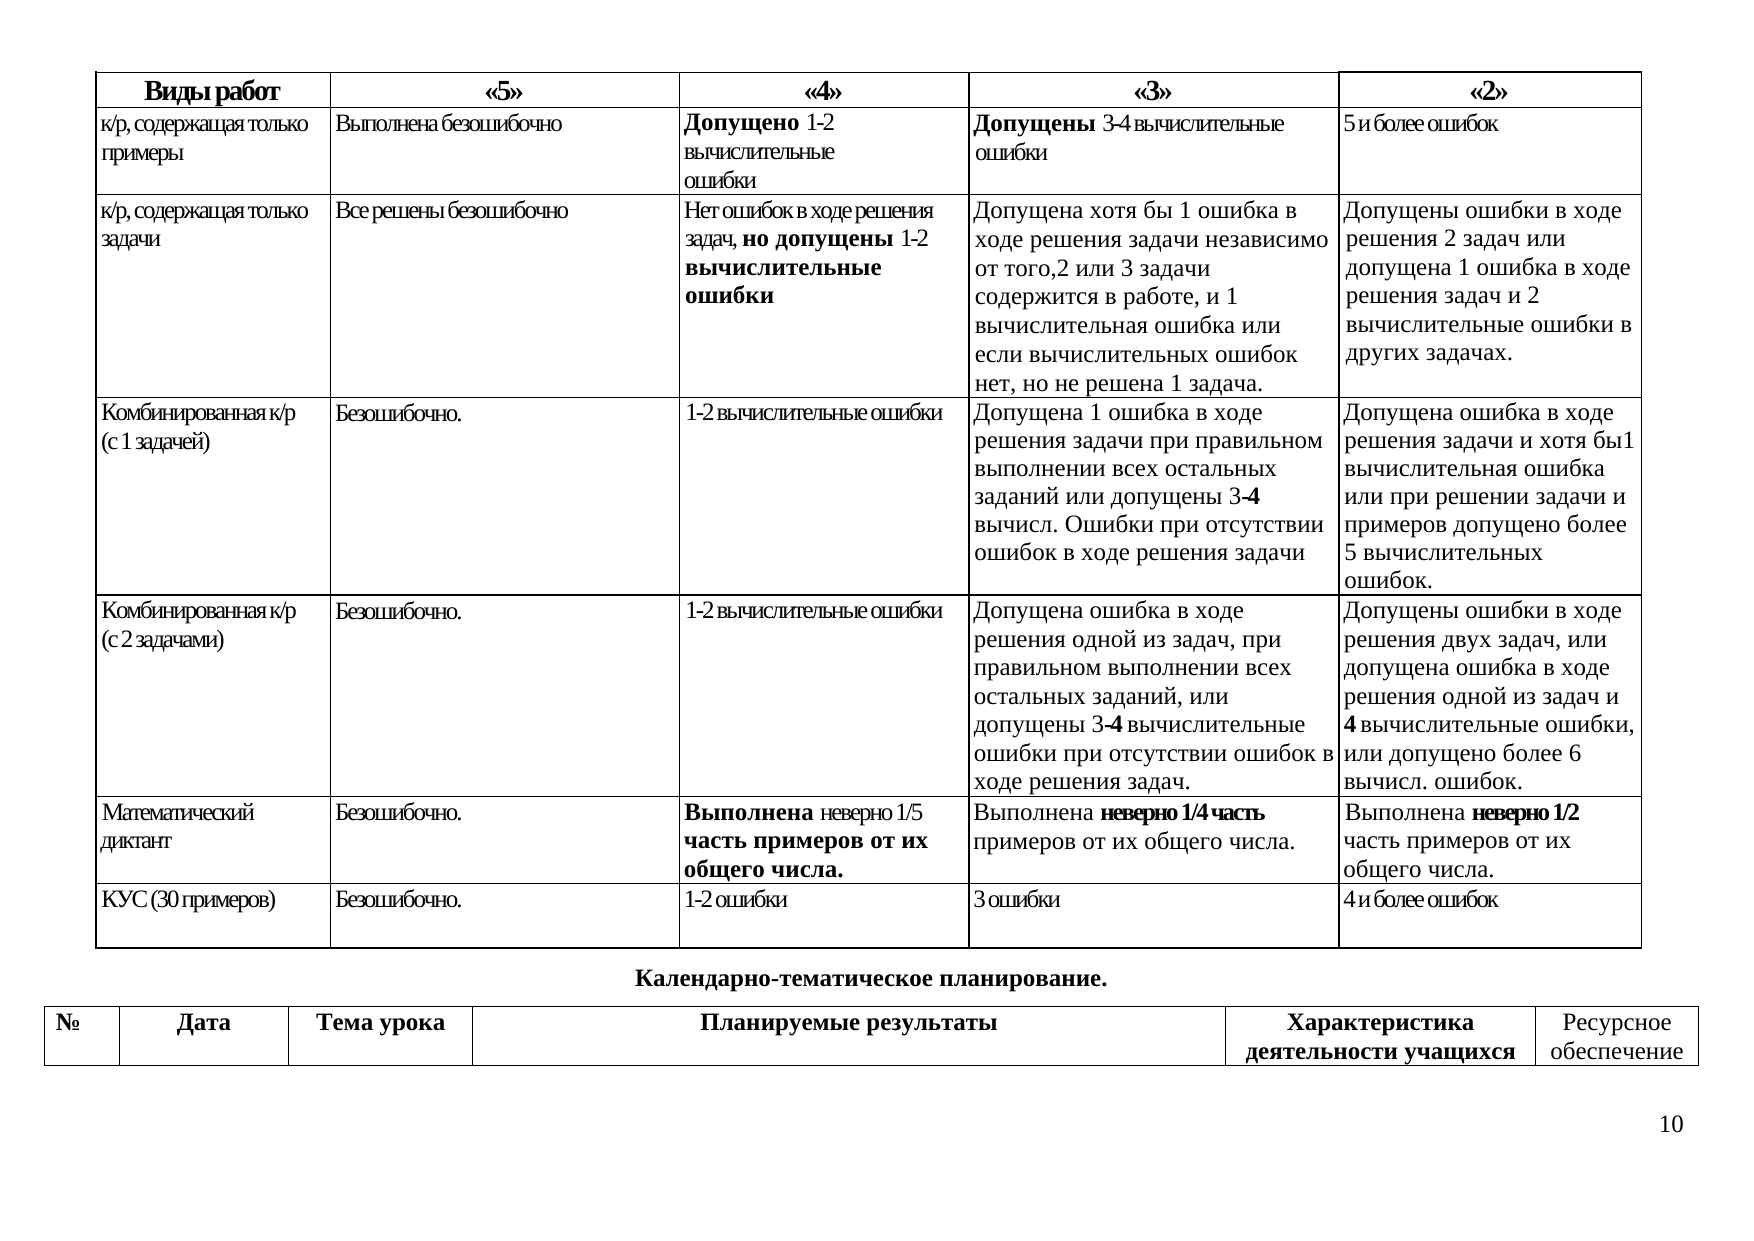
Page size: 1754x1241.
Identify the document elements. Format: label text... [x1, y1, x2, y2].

table_header «4» [680, 73, 968, 107]
table_header Ресурсное обеспечение [1536, 1007, 1698, 1065]
table_cell Допущены 3-4 вычислительные ошибки [970, 108, 1338, 194]
table_header Планируемые результаты [473, 1007, 1225, 1065]
table_cell Нет ошибок в ходе решения задач, но допущены 1-2 вычислительные ошибки [680, 195, 968, 396]
table_cell Безошибочно. [331, 398, 679, 594]
table_cell Выполнена неверно 1/2 часть примеров от их общего числа. [1340, 797, 1641, 883]
table_cell 1-2 вычислительные ошибки [680, 596, 968, 796]
table_cell Допущена хотя бы 1 ошибка в ходе решения задачи независимо от того,2 или 3 задачи содержится в работе, и 1 вычислительная ошибка или если вычислительных ошибок нет, но не решена 1 задача. [970, 195, 1338, 396]
table_cell 5 и более ошибок [1340, 108, 1641, 194]
table_cell Допущено 1-2 вычислительные ошибки [680, 108, 968, 194]
table_header «2» [1340, 73, 1641, 107]
table_cell Безошибочно. [331, 596, 679, 796]
table_header Виды работ [97, 73, 330, 107]
table_cell 1-2 ошибки [680, 884, 968, 947]
table_header Дата [120, 1007, 288, 1065]
table_header «3» [970, 73, 1338, 107]
table_cell Математический диктант [97, 797, 330, 883]
table_cell Выполнена неверно 1/5 часть примеров от их общего числа. [680, 797, 968, 883]
table_header Характеристика деятельности учащихся [1226, 1007, 1535, 1065]
text Календарно-тематическое планирование. [59, 181, 1683, 992]
table_cell Допущена ошибка в ходе решения одной из задач, при правильном выполнении всех остальных заданий, или допущены 3-4 вычислительные ошибки при отсутствии ошибок в ходе решения задач. [970, 596, 1338, 796]
table_cell КУС (30 примеров) [97, 884, 330, 947]
table_cell Безошибочно. [331, 797, 679, 883]
table_cell Допущена 1 ошибка в ходе решения задачи при правильном выполнении всех остальных заданий или допущены 3-4 вычисл. Ошибки при отсутствии ошибок в ходе решения задачи [970, 398, 1338, 594]
table_cell Допущены ошибки в ходе решения двух задач, или допущена ошибка в ходе решения одной из задач и 4 вычислительные ошибки, или допущено более 6 вычисл. ошибок. [1340, 596, 1641, 796]
table_cell к/р, содержащая только примеры [97, 108, 330, 194]
table_cell 1-2 вычислительные ошибки [680, 398, 968, 594]
table_cell Безошибочно. [331, 884, 679, 947]
table_cell Выполнена безошибочно [331, 108, 679, 194]
table_cell Все решены безошибочно [331, 195, 679, 396]
table_header № [45, 1007, 119, 1065]
table_cell 3 ошибки [970, 884, 1338, 947]
table_cell Допущены ошибки в ходе решения 2 задач или допущена 1 ошибка в ходе решения задач и 2 вычислительные ошибки в других задачах. [1340, 195, 1641, 396]
table_cell к/р, содержащая только задачи [97, 195, 330, 396]
table_cell 4 и более ошибок [1340, 884, 1641, 947]
table_header Тема урока [289, 1007, 472, 1065]
table_cell Комбинированная к/р (с 1 задачей) [97, 398, 330, 594]
table_cell Выполнена неверно 1/4 часть примеров от их общего числа. [970, 797, 1338, 883]
table_cell Комбинированная к/р (с 2 задачами) [97, 596, 330, 796]
table_header «5» [331, 73, 679, 107]
table_cell Допущена ошибка в ходе решения задачи и хотя бы1 вычислительная ошибка или при решении задачи и примеров допущено более 5 вычислительных ошибок. [1340, 398, 1641, 594]
